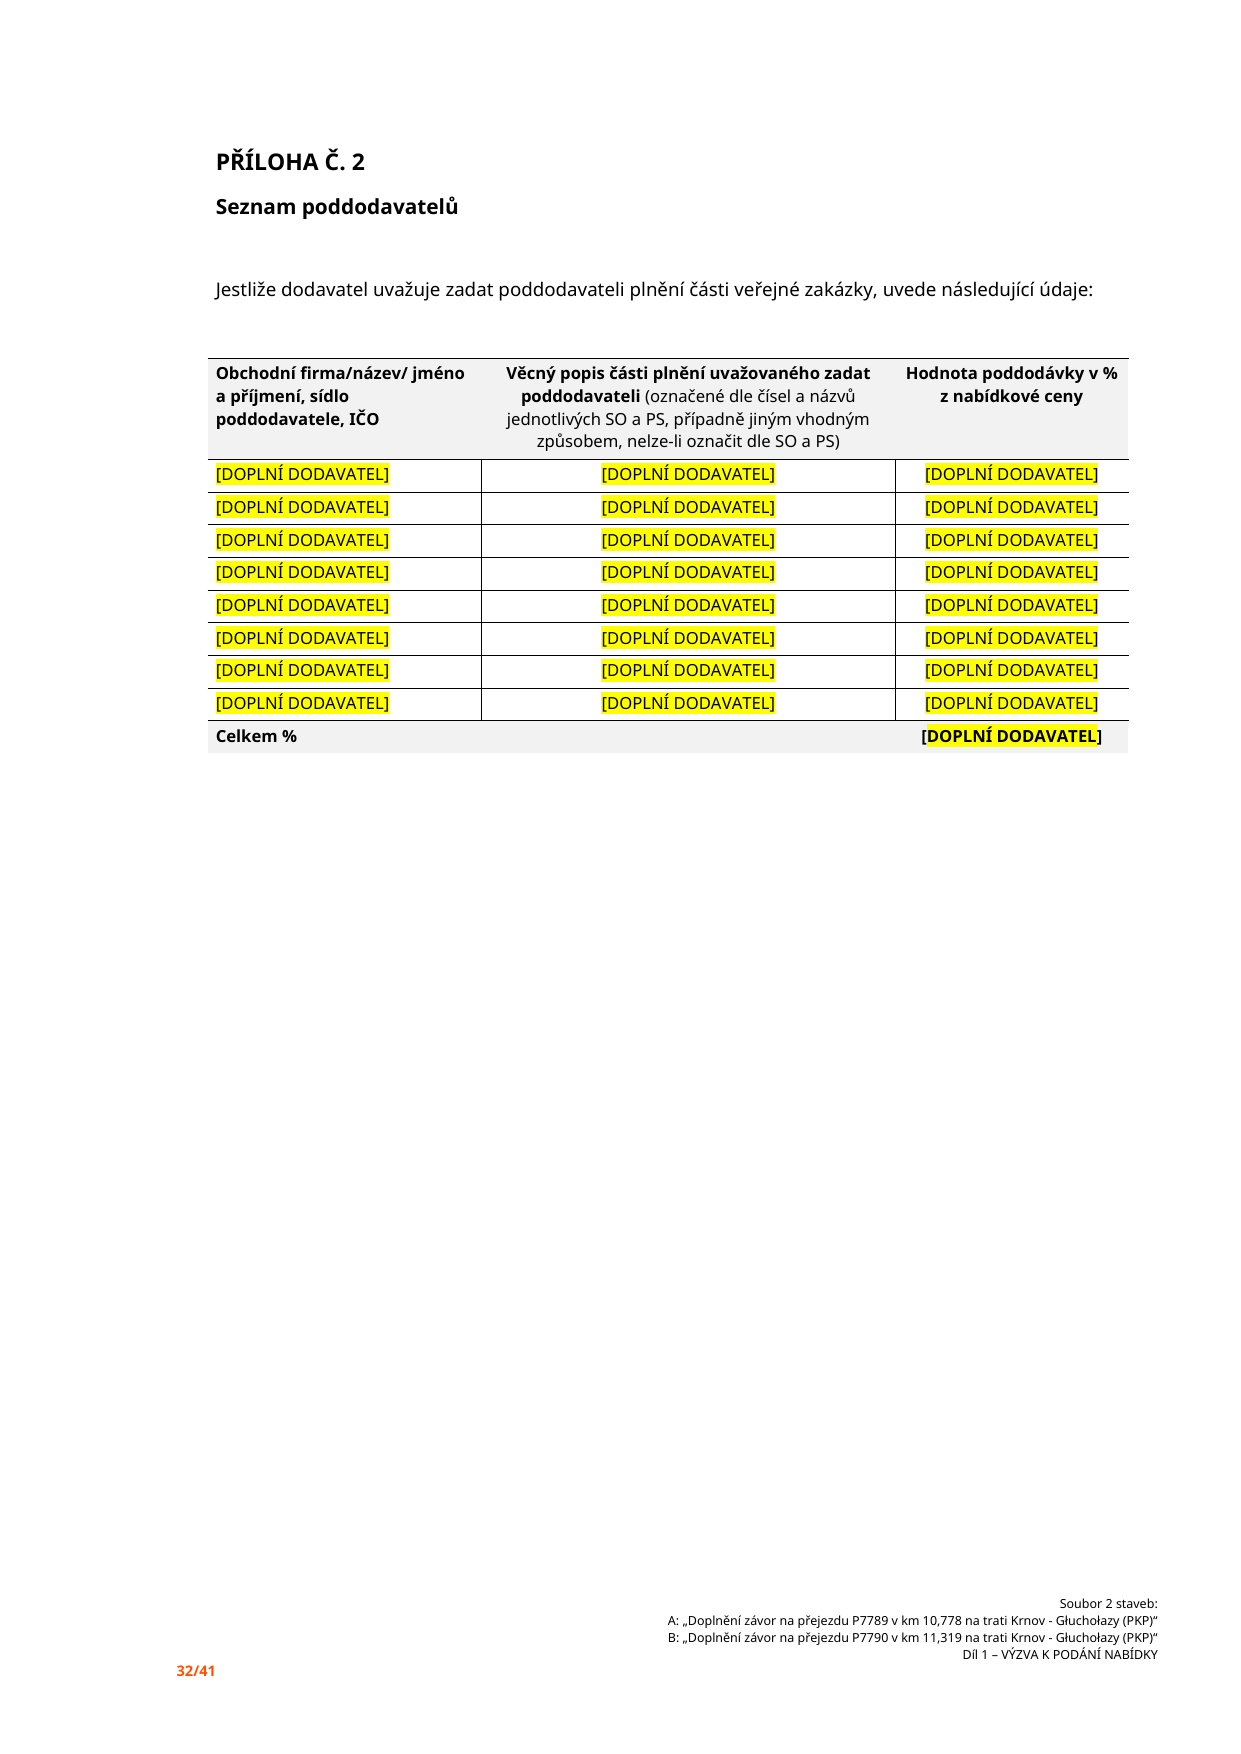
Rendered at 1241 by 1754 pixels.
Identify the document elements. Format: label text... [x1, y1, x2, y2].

table_cell [DOPLNÍ DODAVATEL] [895, 721, 1128, 753]
table_cell [DOPLNÍ DODAVATEL] [208, 493, 481, 524]
table_cell [DOPLNÍ DODAVATEL] [896, 656, 1128, 688]
table_cell [DOPLNÍ DODAVATEL] [896, 525, 1128, 557]
table_header Hodnota poddodávky v % z nabídkové ceny [895, 359, 1128, 459]
table_cell [DOPLNÍ DODAVATEL] [896, 493, 1128, 524]
table_cell Celkem % [208, 721, 481, 753]
text Jestliže dodavatel uvažuje zadat poddodavateli plnění části veřejné zakázky, uvede následující údaje: [216, 277, 1122, 302]
table_cell [DOPLNÍ DODAVATEL] [208, 558, 481, 589]
table_cell [DOPLNÍ DODAVATEL] [208, 591, 481, 622]
text Příloha č. 2 [216, 146, 1122, 177]
table_cell [DOPLNÍ DODAVATEL] [482, 623, 895, 655]
table_cell [DOPLNÍ DODAVATEL] [208, 623, 481, 655]
table_cell [DOPLNÍ DODAVATEL] [482, 460, 895, 491]
table_cell [DOPLNÍ DODAVATEL] [896, 689, 1128, 720]
text Seznam poddodavatelů [216, 192, 1122, 221]
table_cell [DOPLNÍ DODAVATEL] [482, 591, 895, 622]
table_header Věcný popis části plnění uvažovaného zadat poddodavateli (označené dle čísel a názvů jednotlivých SO a PS, případně jiným vhodným způsobem, nelze-li označit dle SO a PS) [481, 359, 895, 459]
table_cell [DOPLNÍ DODAVATEL] [482, 656, 895, 688]
table_cell [DOPLNÍ DODAVATEL] [208, 460, 481, 491]
table_cell [DOPLNÍ DODAVATEL] [482, 558, 895, 589]
table_cell [DOPLNÍ DODAVATEL] [896, 558, 1128, 589]
table_cell [DOPLNÍ DODAVATEL] [896, 591, 1128, 622]
table_cell [DOPLNÍ DODAVATEL] [896, 460, 1128, 491]
table_header Obchodní firma/název/ jméno a příjmení, sídlo poddodavatele, IČO [208, 359, 481, 459]
table_cell [DOPLNÍ DODAVATEL] [482, 689, 895, 720]
table_cell [DOPLNÍ DODAVATEL] [208, 689, 481, 720]
table_cell [DOPLNÍ DODAVATEL] [208, 656, 481, 688]
table_cell [DOPLNÍ DODAVATEL] [208, 525, 481, 557]
table_cell [DOPLNÍ DODAVATEL] [482, 525, 895, 557]
table_cell [DOPLNÍ DODAVATEL] [482, 493, 895, 524]
table_cell [DOPLNÍ DODAVATEL] [896, 623, 1128, 655]
table_cell [481, 721, 895, 753]
